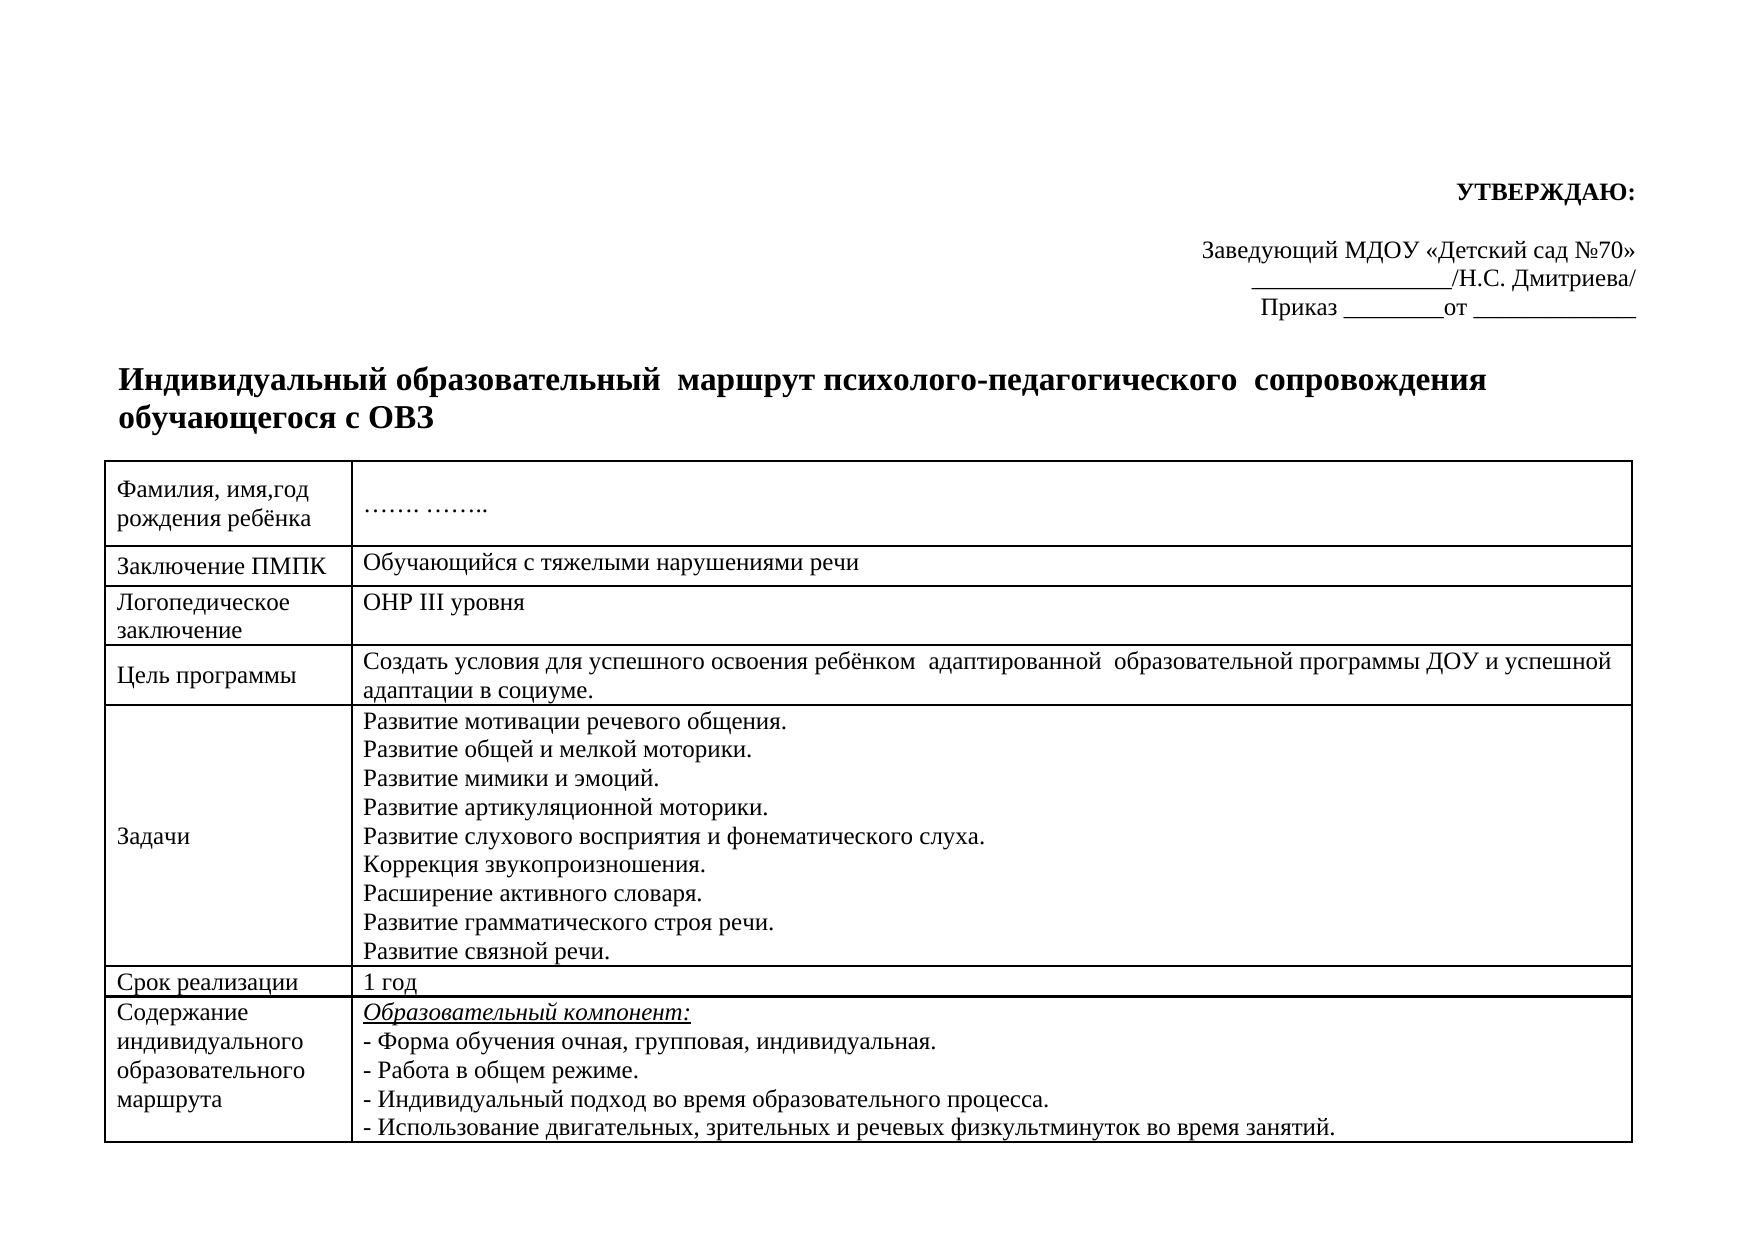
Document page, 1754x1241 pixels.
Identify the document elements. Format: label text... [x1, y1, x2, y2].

text УТВЕРЖДАЮ: [118, 177, 1636, 206]
text Индивидуальный образовательный маршрут психолого-педагогического сопровождения обучающегося с ОВЗ [118, 359, 1636, 436]
table_cell Развитие мотивации речевого общения. Развитие общей и мелкой моторики. Развитие мимики и эмоций. Развитие артикуляционной моторики. Развитие слухового восприятия и фонематического слуха. Коррекция звукопроизношения. Расширение активного словаря. Развитие грамматического строя речи. Развитие связной речи. [353, 706, 1631, 964]
table_cell Срок реализации [106, 967, 351, 995]
text ________________/Н.С. Дмитриева/ [118, 263, 1636, 292]
table_cell Задачи [106, 706, 351, 964]
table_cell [106, 998, 351, 1141]
table_cell Логопедическое заключение [106, 587, 351, 644]
table_cell Цель программы [106, 646, 351, 704]
table_cell ……. …….. [353, 462, 1631, 544]
table_cell 1 год [353, 967, 1631, 995]
text Заведующий МДОУ «Детский сад №70» [118, 235, 1636, 263]
table_cell Заключение ПМПК [106, 547, 351, 584]
text Приказ ________от _____________ [118, 292, 1636, 321]
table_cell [353, 998, 1631, 1141]
table_cell Создать условия для успешного освоения ребёнком адаптированной образовательной программы ДОУ и успешной адаптации в социуме. [353, 646, 1631, 704]
table_cell ОНР III уровня [353, 587, 1631, 644]
table_cell Обучающийся с тяжелыми нарушениями речи [353, 547, 1631, 584]
table_cell Фамилия, имя,год рождения ребёнка [106, 462, 351, 544]
